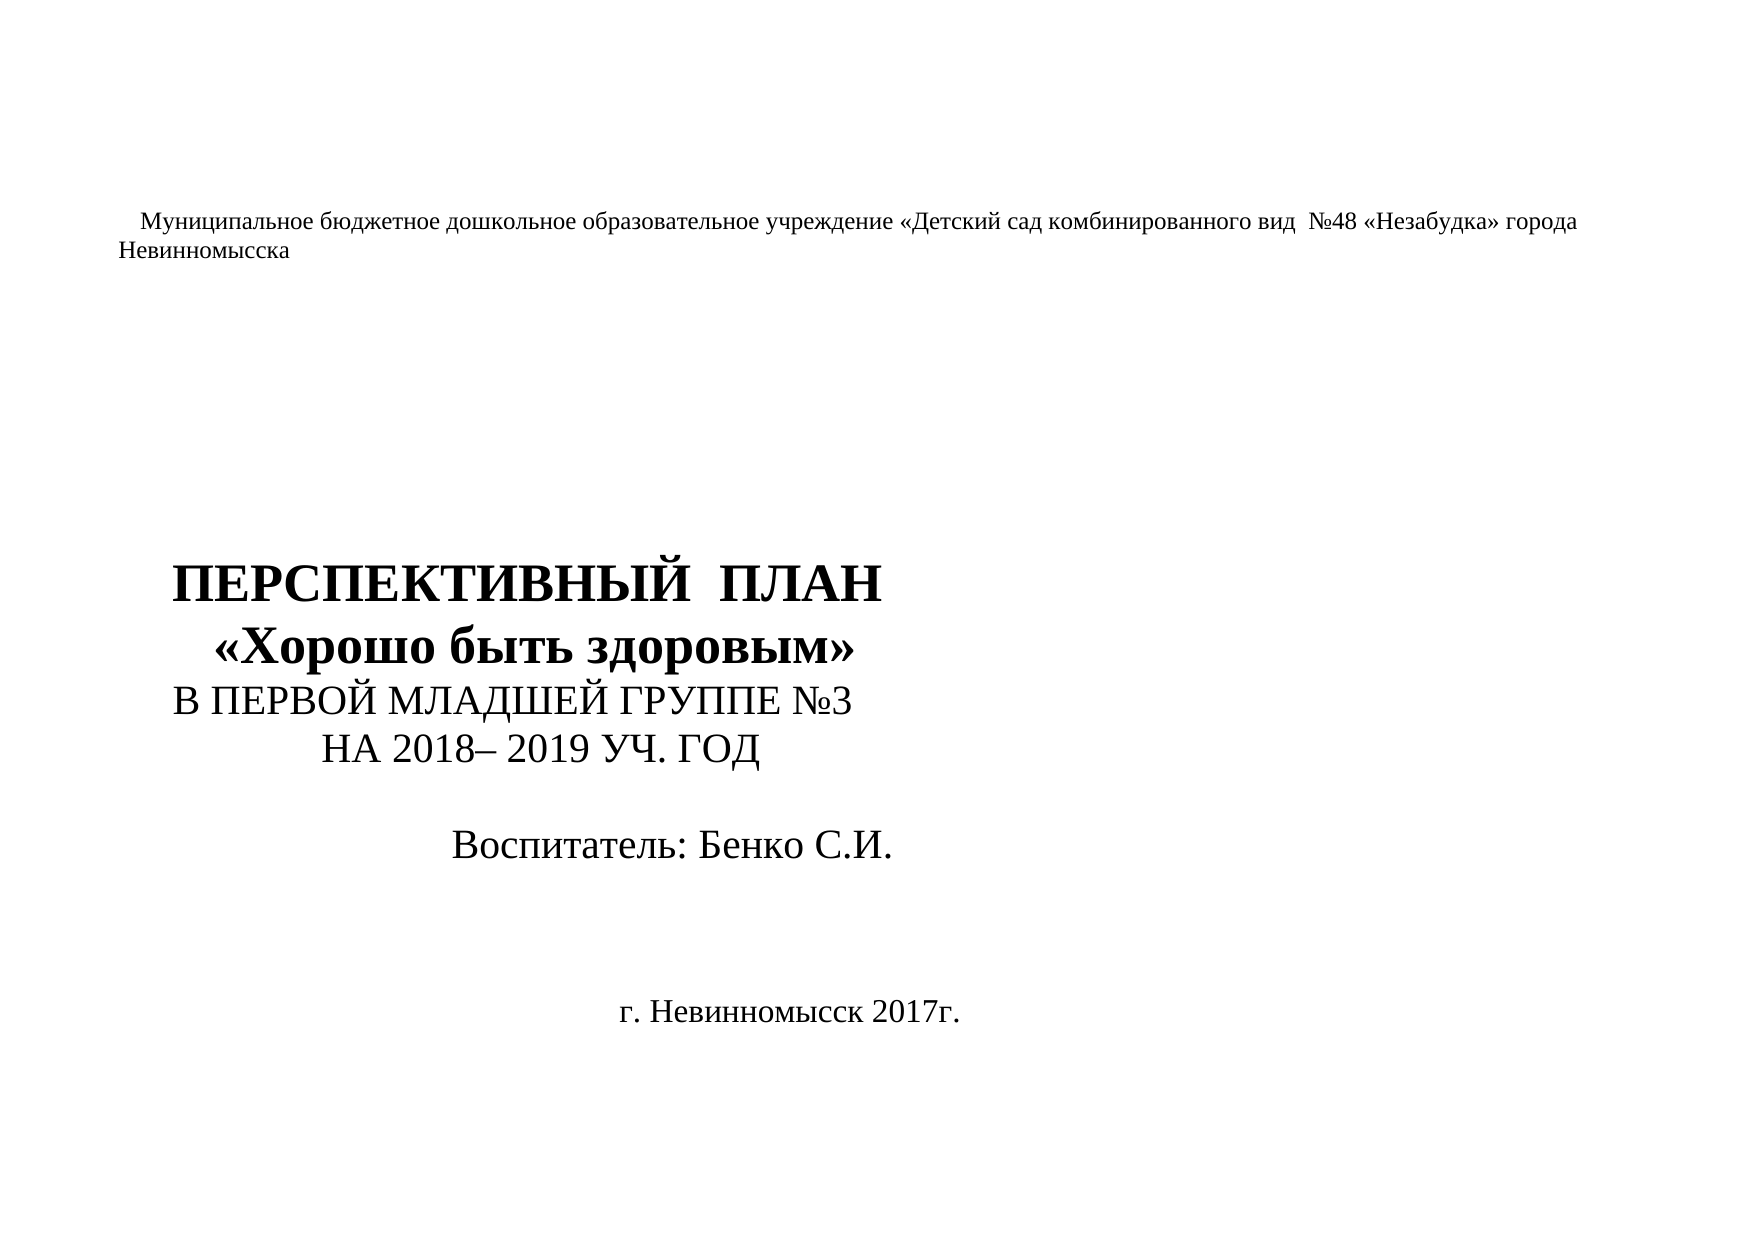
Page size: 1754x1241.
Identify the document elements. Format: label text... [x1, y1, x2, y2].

text ПЕРСПЕКТИВНЫЙ ПЛАН [118, 551, 1636, 613]
text Воспитатель: Бенко С.И. [118, 819, 1636, 867]
text Муниципальное бюджетное дошкольное образовательное учреждение «Детский сад комбинированного вид №48 «Незабудка» города Невинномысска [118, 206, 1636, 263]
text г. Невинномысск 2017г. [118, 992, 1636, 1030]
text «Хорошо быть здоровым» [118, 613, 1636, 676]
text НА 2018– 2019 УЧ. ГОД [118, 723, 1636, 771]
text В ПЕРВОЙ МЛАДШЕЙ ГРУППЕ №3 [118, 676, 1636, 723]
